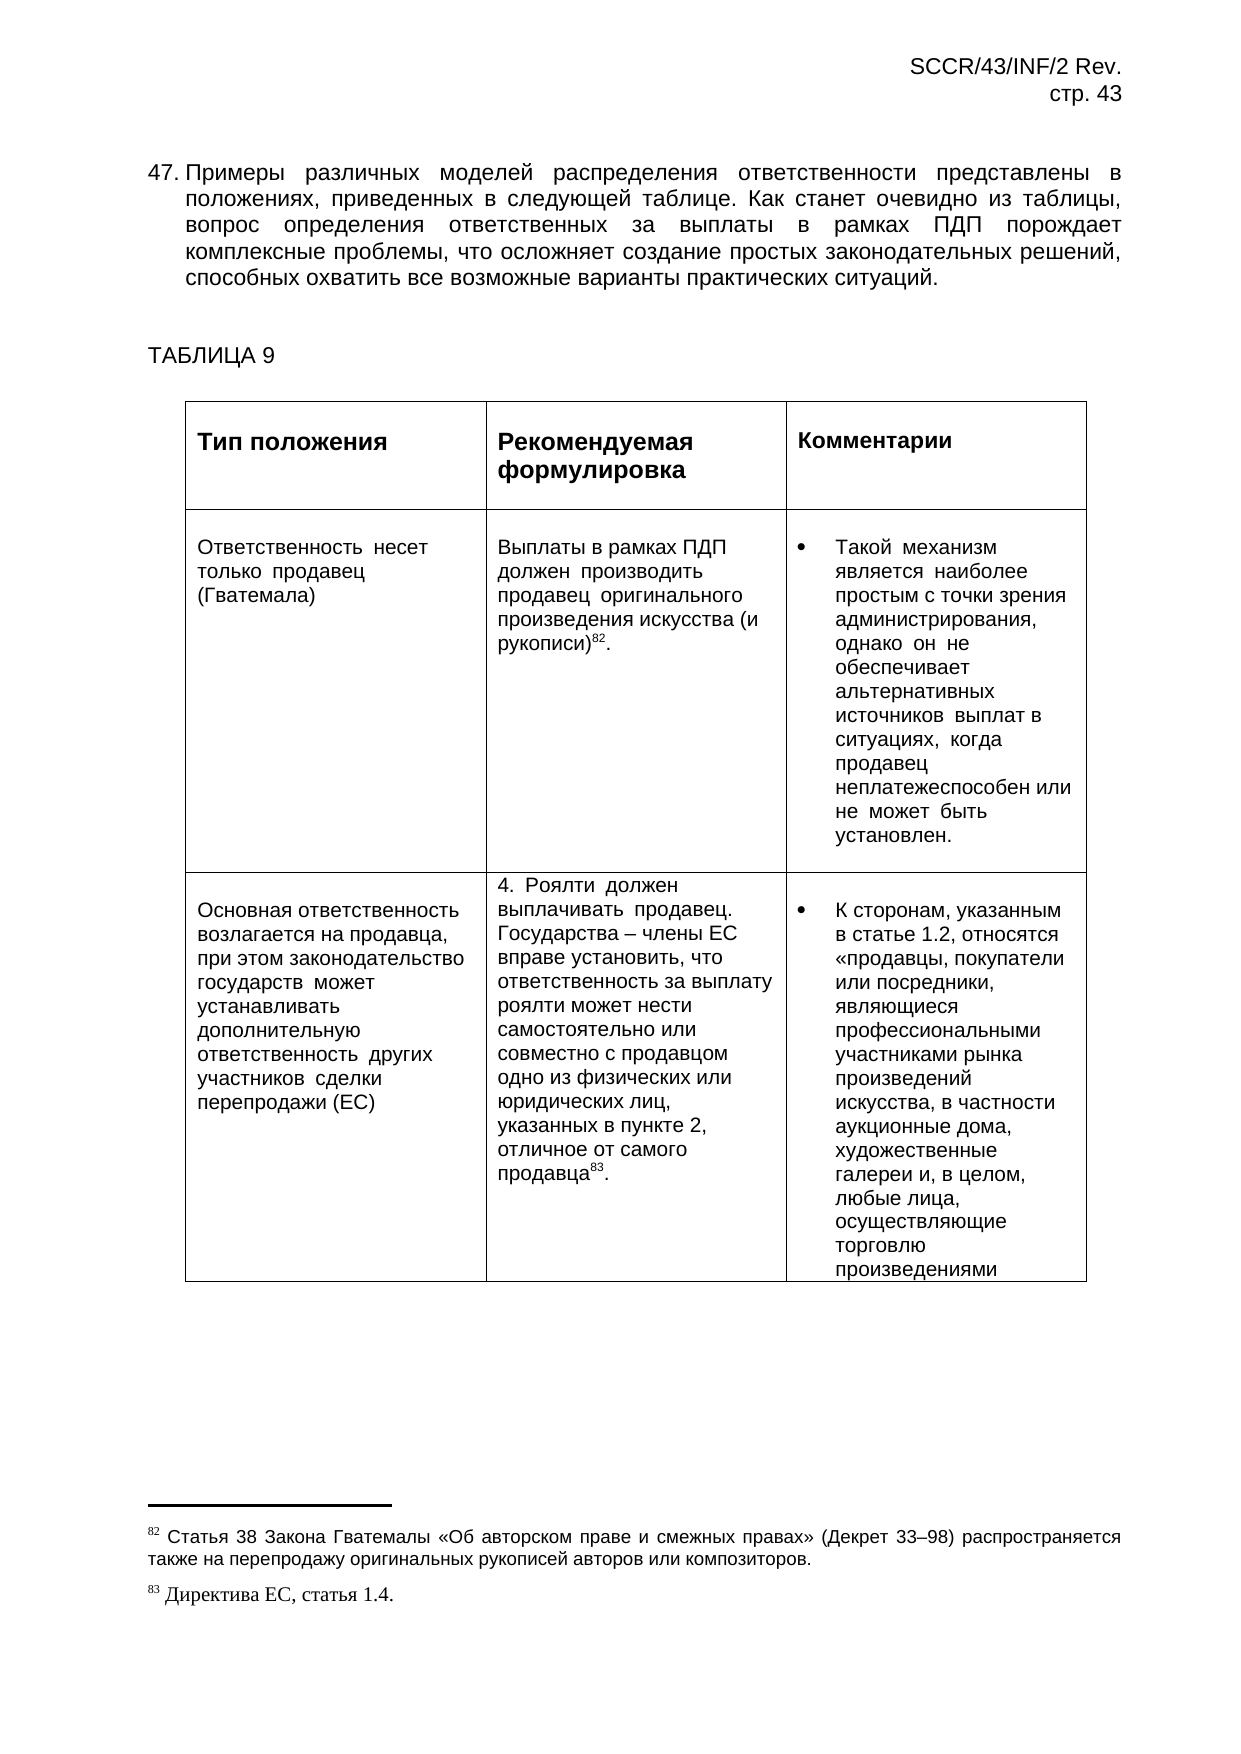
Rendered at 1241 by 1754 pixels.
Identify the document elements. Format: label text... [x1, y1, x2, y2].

table_cell Выплаты в рамках ПДП должен производить продавец оригинального произведения искусства (и рукописи). [487, 510, 786, 872]
list Примеры различных моделей распределения ответственности представлены в положениях, приведенных в следующей таблице. Как станет очевидно из таблицы, вопрос определения ответственных за выплаты в рамках ПДП порождает комплексные проблемы, что осложняет создание простых законодательных решений, способных охватить все возможные варианты практических ситуаций. [148, 158, 1122, 290]
table_header Рекомендуемая формулировка [487, 402, 786, 509]
table_cell Ответственность несет только продавец (Гватемала) [186, 510, 486, 872]
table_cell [487, 873, 786, 1281]
table_header Тип положения [186, 402, 486, 509]
subtitle Таблица 9 [148, 342, 1122, 368]
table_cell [787, 873, 1086, 1281]
table_header Комментарии [787, 402, 1086, 509]
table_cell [186, 873, 486, 1281]
table_cell Такой механизм является наиболее простым с точки зрения администрирования, однако он не обеспечивает альтернативных источников выплат в ситуациях, когда продавец неплатежеспособен или не может быть установлен. [787, 510, 1086, 872]
